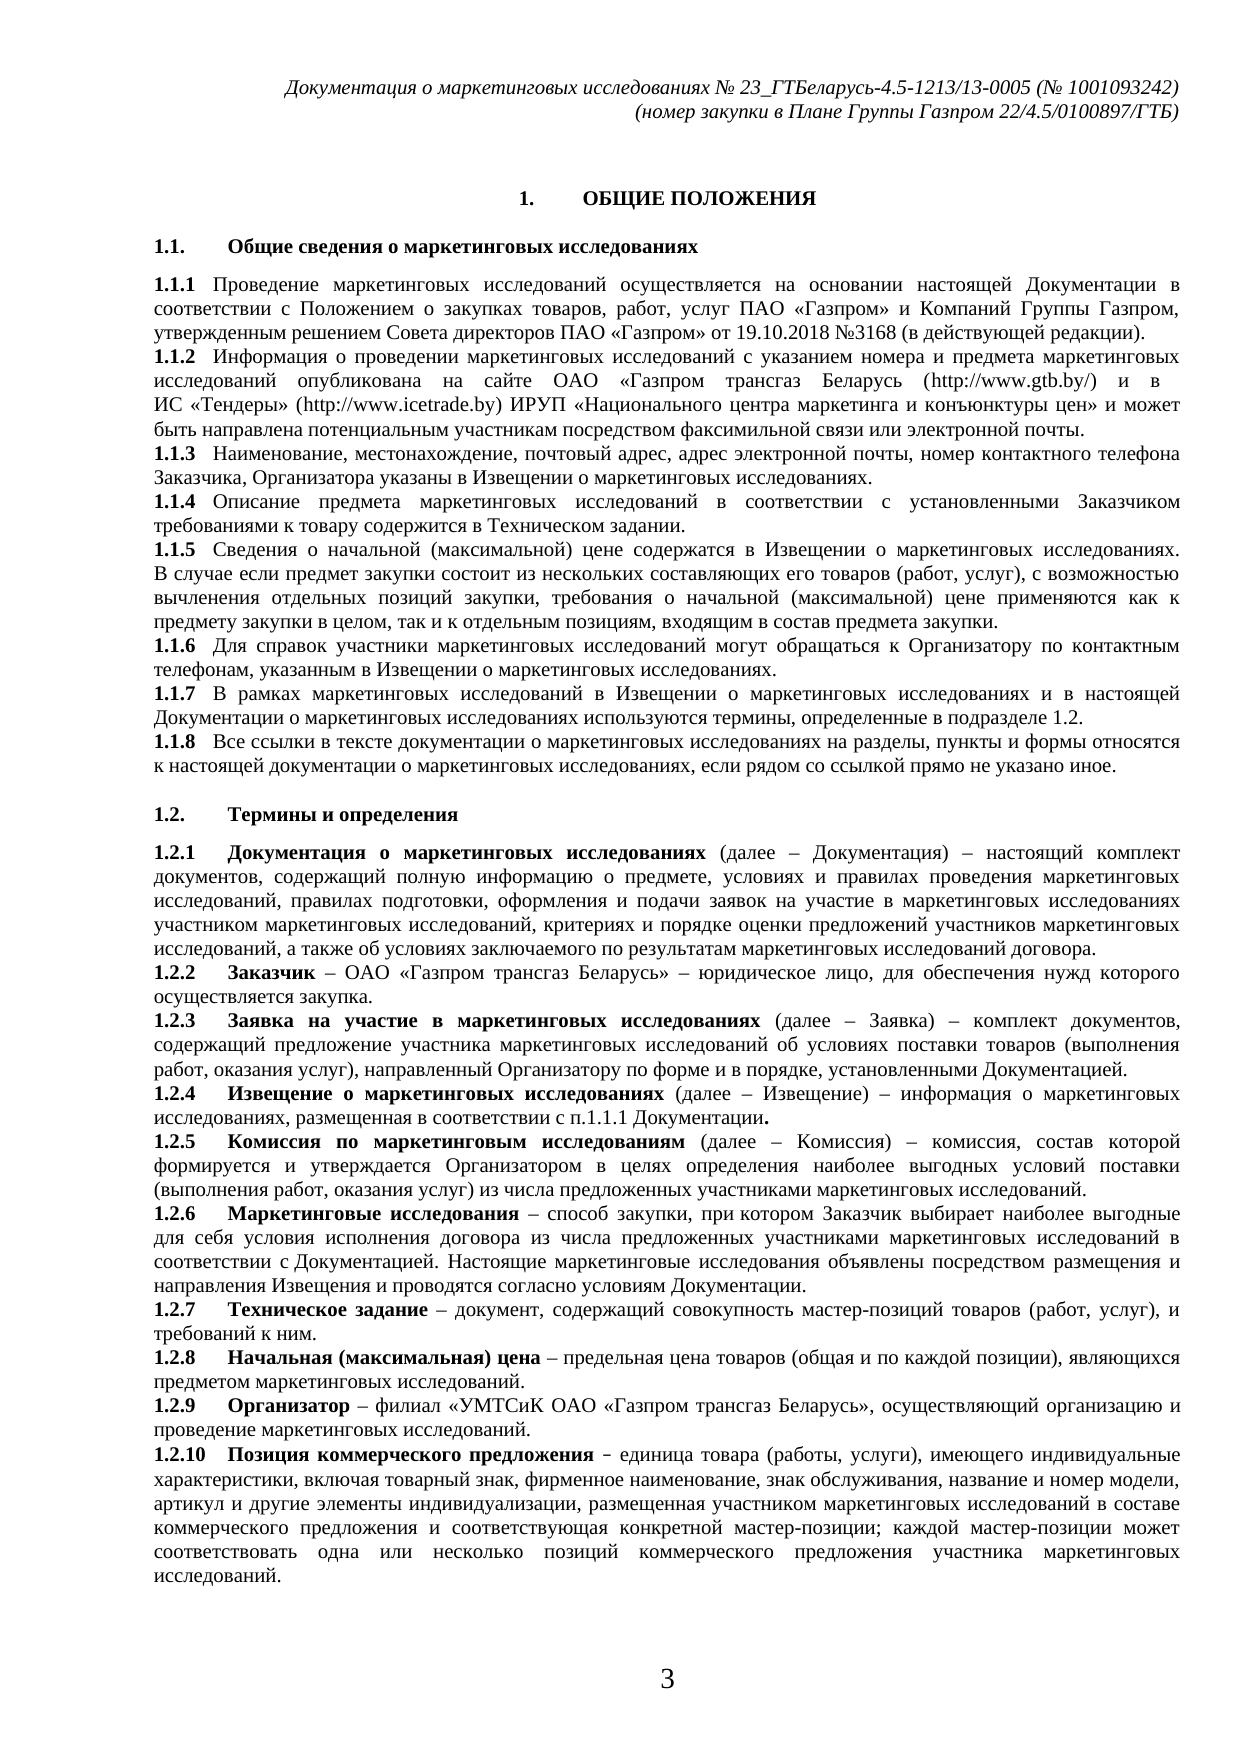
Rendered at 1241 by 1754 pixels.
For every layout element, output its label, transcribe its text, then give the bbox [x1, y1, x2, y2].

list Маркетинговые исследования – способ закупки, при котором Заказчик выбирает наиболее выгодные для себя условия исполнения договора из числа предложенных участниками маркетинговых исследований в соответствии с Документацией. Настоящие маркетинговые исследования объявлены посредством размещения и направления Извещения и проводятся согласно условиям Документации. [153, 1201, 1181, 1297]
list Общие сведения о маркетинговых исследованиях [153, 234, 1181, 258]
list Техническое задание – документ, содержащий совокупность мастер-позиций товаров (работ, услуг), и требований к ним. [153, 1297, 1181, 1345]
list Наименование, местонахождение, почтовый адрес, адрес электронной почты, номер контактного телефона Заказчика, Организатора указаны в Извещении о маркетинговых исследованиях. [153, 441, 1181, 489]
list Начальная (максимальная) цена – предельная цена товаров (общая и по каждой позиции), являющихся предметом маркетинговых исследований. [153, 1345, 1181, 1393]
list Проведение маркетинговых исследований осуществляется на основании настоящей Документации в соответствии с Положением о закупках товаров, работ, услуг ПАО «Газпром» и Компаний Группы Газпром, утвержденным решением Совета директоров ПАО «Газпром» от 19.10.2018 №3168 (в действующей редакции). [153, 272, 1181, 344]
list Документация о маркетинговых исследованиях (далее – Документация) – настоящий комплект документов, содержащий полную информацию о предмете, условиях и правилах проведения маркетинговых исследований, правилах подготовки, оформления и подачи заявок на участие в маркетинговых исследованиях участником маркетинговых исследований, критериях и порядке оценки предложений участников маркетинговых исследований, а также об условиях заключаемого по результатам маркетинговых исследований договора. [153, 840, 1181, 960]
list Заявка на участие в маркетинговых исследованиях (далее – Заявка) – комплект документов, содержащий предложение участника маркетинговых исследований об условиях поставки товаров (выполнения работ, оказания услуг), направленный Организатору по форме и в порядке, установленными Документацией. [153, 1008, 1181, 1081]
list Термины и определения [153, 801, 1181, 826]
list Извещение о маркетинговых исследованиях (далее – Извещение) – информация о маркетинговых исследованиях, размещенная в соответствии с п.1.1.1 Документации. [153, 1081, 1181, 1129]
list Все ссылки в тексте документации о маркетинговых исследованиях на разделы, пункты и формы относятся к настоящей документации о маркетинговых исследованиях, если рядом со ссылкой прямо не указано иное. [153, 729, 1181, 777]
list Описание предмета маркетинговых исследований в соответствии с установленными Заказчиком требованиями к товару содержится в Техническом задании. [153, 489, 1181, 537]
list Для справок участники маркетинговых исследований могут обращаться к Организатору по контактным телефонам, указанным в Извещении о маркетинговых исследованиях. [153, 633, 1181, 681]
list Позиция коммерческого предложения – единица товара (работы, услуги), имеющего индивидуальные характеристики, включая товарный знак, фирменное наименование, знак обслуживания, название и номер модели, артикул и другие элементы индивидуализации, размещенная участником маркетинговых исследований в составе коммерческого предложения и соответствующая конкретной мастер-позиции; каждой мастер-позиции может соответствовать одна или несколько позиций коммерческого предложения участника маркетинговых исследований. [153, 1441, 1181, 1587]
list ОБЩИЕ ПОЛОЖЕНИЯ [153, 186, 1181, 209]
list Заказчик – ОАО «Газпром трансгаз Беларусь» – юридическое лицо, для обеспечения нужд которого осуществляется закупка. [153, 960, 1181, 1008]
list Организатор – филиал «УМТСиК ОАО «Газпром трансгаз Беларусь», осуществляющий организацию и проведение маркетинговых исследований. [153, 1393, 1181, 1441]
list Комиссия по маркетинговым исследованиям (далее – Комиссия) – комиссия, состав которой формируется и утверждается Организатором в целях определения наиболее выгодных условий поставки (выполнения работ, оказания услуг) из числа предложенных участниками маркетинговых исследований. [153, 1129, 1181, 1201]
list Информация о проведении маркетинговых исследований с указанием номера и предмета маркетинговых исследований опубликована на сайте ОАО «Газпром трансгаз Беларусь (http://www.gtb.by/) и в ИС «Тендеры» (http://www.icetrade.by) ИРУП «Национального центра маркетинга и конъюнктуры цен» и может быть направлена потенциальным участникам посредством факсимильной связи или электронной почты. [153, 344, 1181, 441]
list Сведения о начальной (максимальной) цене содержатся в Извещении о маркетинговых исследованиях. В случае если предмет закупки состоит из нескольких составляющих его товаров (работ, услуг), с возможностью вычленения отдельных позиций закупки, требования о начальной (максимальной) цене применяются как к предмету закупки в целом, так и к отдельным позициям, входящим в состав предмета закупки. [153, 537, 1181, 633]
list В рамках маркетинговых исследований в Извещении о маркетинговых исследованиях и в настоящей Документации о маркетинговых исследованиях используются термины, определенные в подразделе 1.2. [153, 681, 1181, 729]
